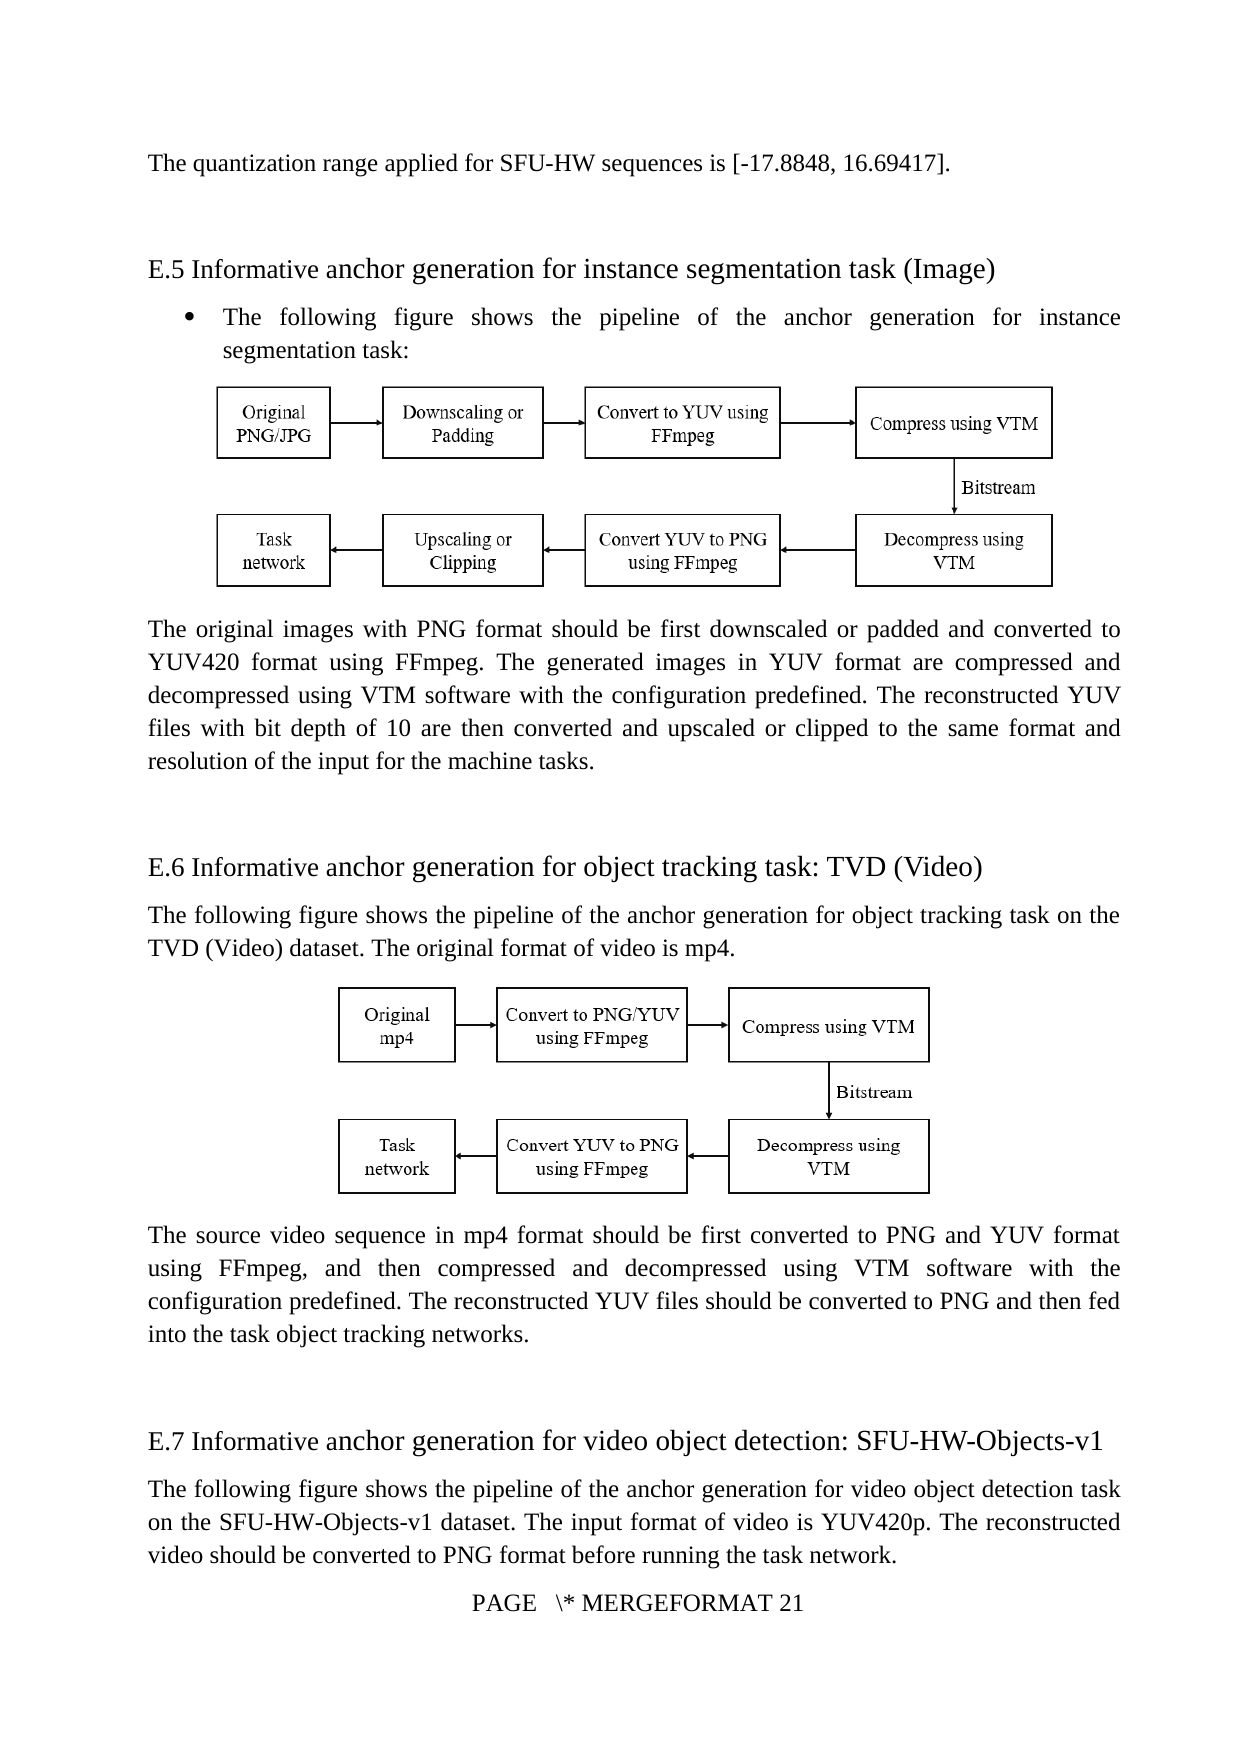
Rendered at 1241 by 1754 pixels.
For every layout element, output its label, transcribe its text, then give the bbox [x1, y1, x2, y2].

subtitle E.7 Informative anchor generation for video object detection: SFU-HW-Objects-v1 [148, 1423, 1122, 1456]
list The following figure shows the pipeline of the anchor generation for instance segmentation task: [185, 302, 1122, 364]
subtitle E.6 Informative anchor generation for object tracking task: TVD (Video) [148, 849, 1122, 883]
text The original images with PNG format should be first downscaled or padded and converted to YUV420 format using FFmpeg. The generated images in YUV format are compressed and decompressed using VTM software with the configuration predefined. The reconstructed YUV files with bit depth of 10 are then converted and upscaled or clipped to the same format and resolution of the input for the machine tasks. [148, 614, 1122, 774]
text The following figure shows the pipeline of the anchor generation for video object detection task on the SFU-HW-Objects-v1 dataset. The input format of video is YUV420p. The reconstructed video should be converted to PNG format before running the task network. [148, 1474, 1122, 1568]
picture [210, 380, 1060, 597]
picture [331, 978, 938, 1204]
text The quantization range applied for SFU-HW sequences is [-17.8848, 16.69417]. [148, 148, 1122, 176]
text The following figure shows the pipeline of the anchor generation for object tracking task on the TVD (Video) dataset. The original format of video is mp4. [148, 900, 1122, 962]
subtitle E.5 Informative anchor generation for instance segmentation task (Image) [148, 251, 1122, 285]
text The source video sequence in mp4 format should be first converted to PNG and YUV format using FFmpeg, and then compressed and decompressed using VTM software with the configuration predefined. The reconstructed YUV files should be converted to PNG and then fed into the task object tracking networks. [148, 1220, 1122, 1348]
